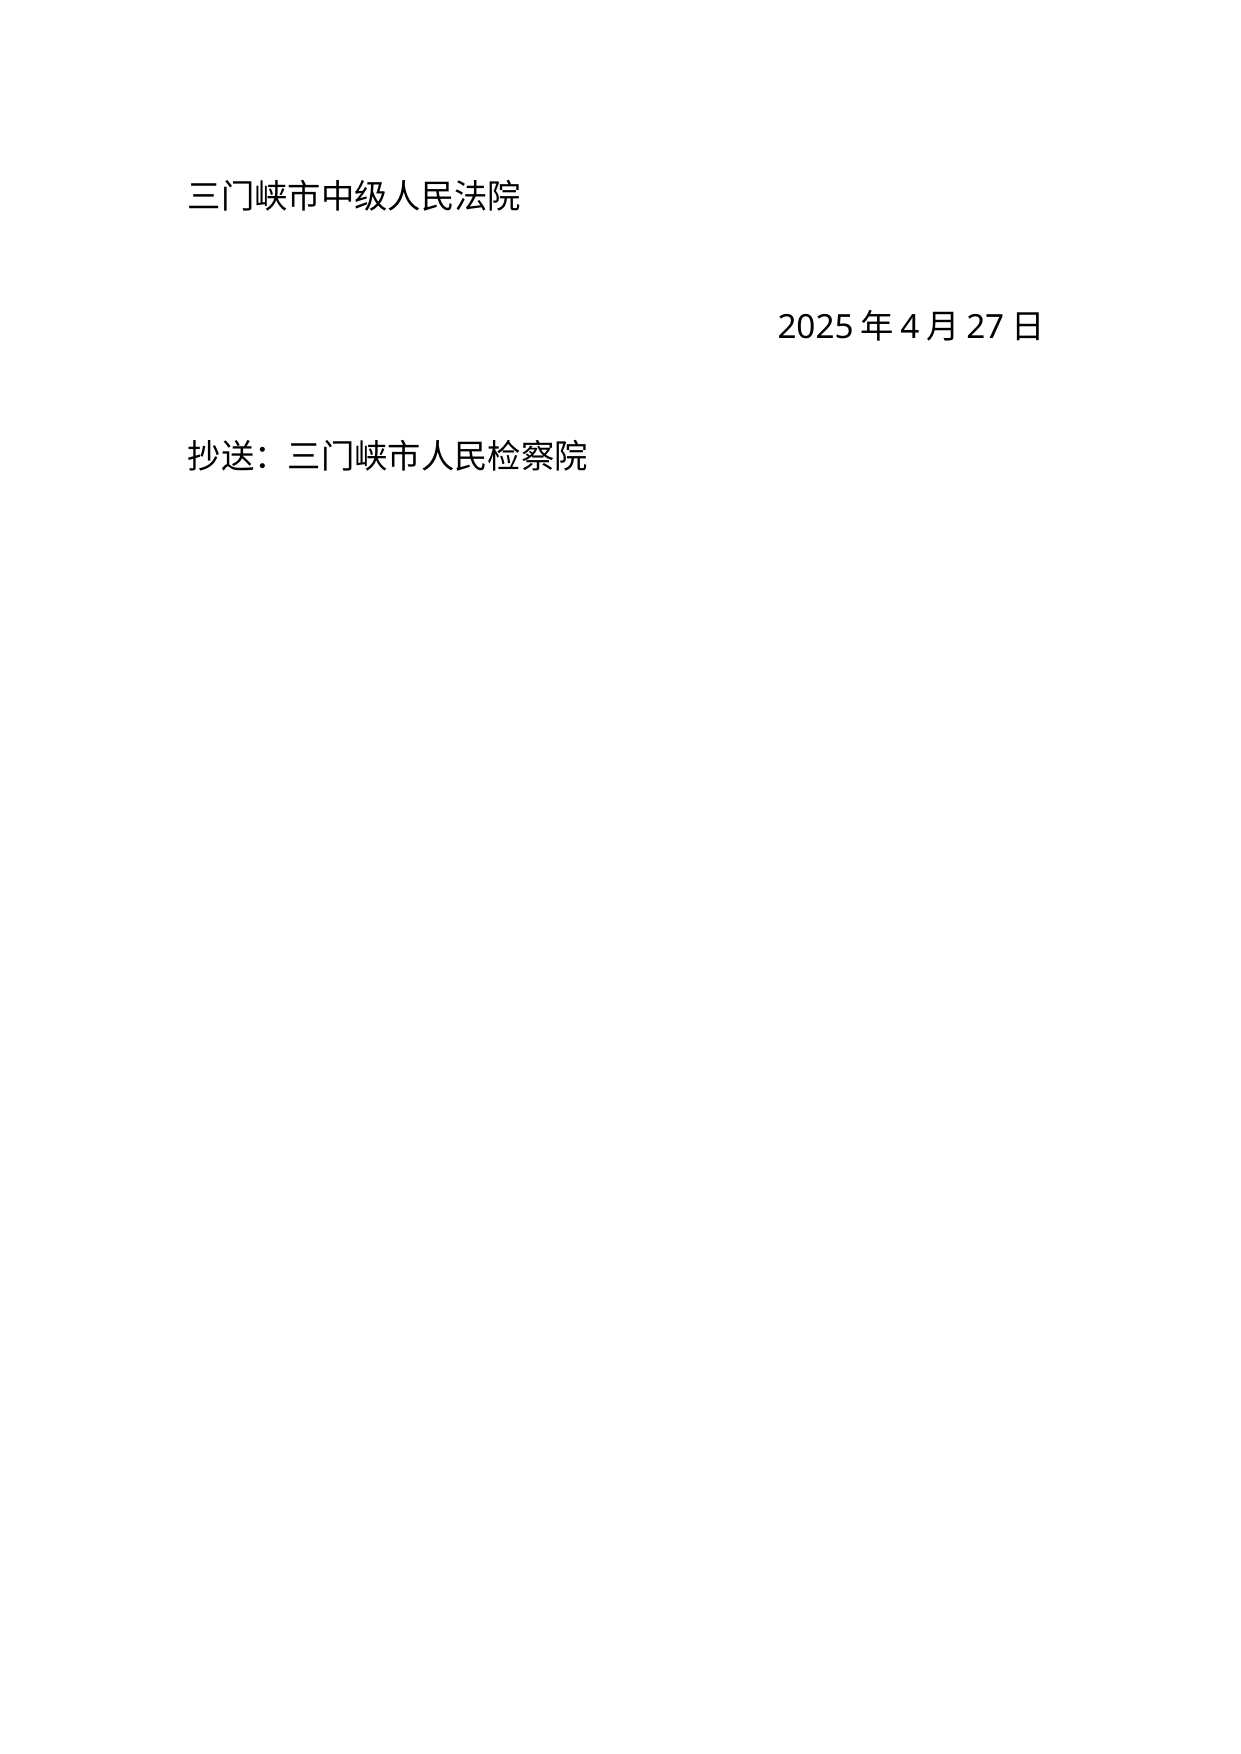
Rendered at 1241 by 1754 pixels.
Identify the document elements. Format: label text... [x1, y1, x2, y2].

text 2025年4月27日 [187, 292, 1044, 357]
text 三门峡市中级人民法院 [187, 162, 1053, 227]
text 抄送：三门峡市人民检察院 [187, 422, 936, 487]
